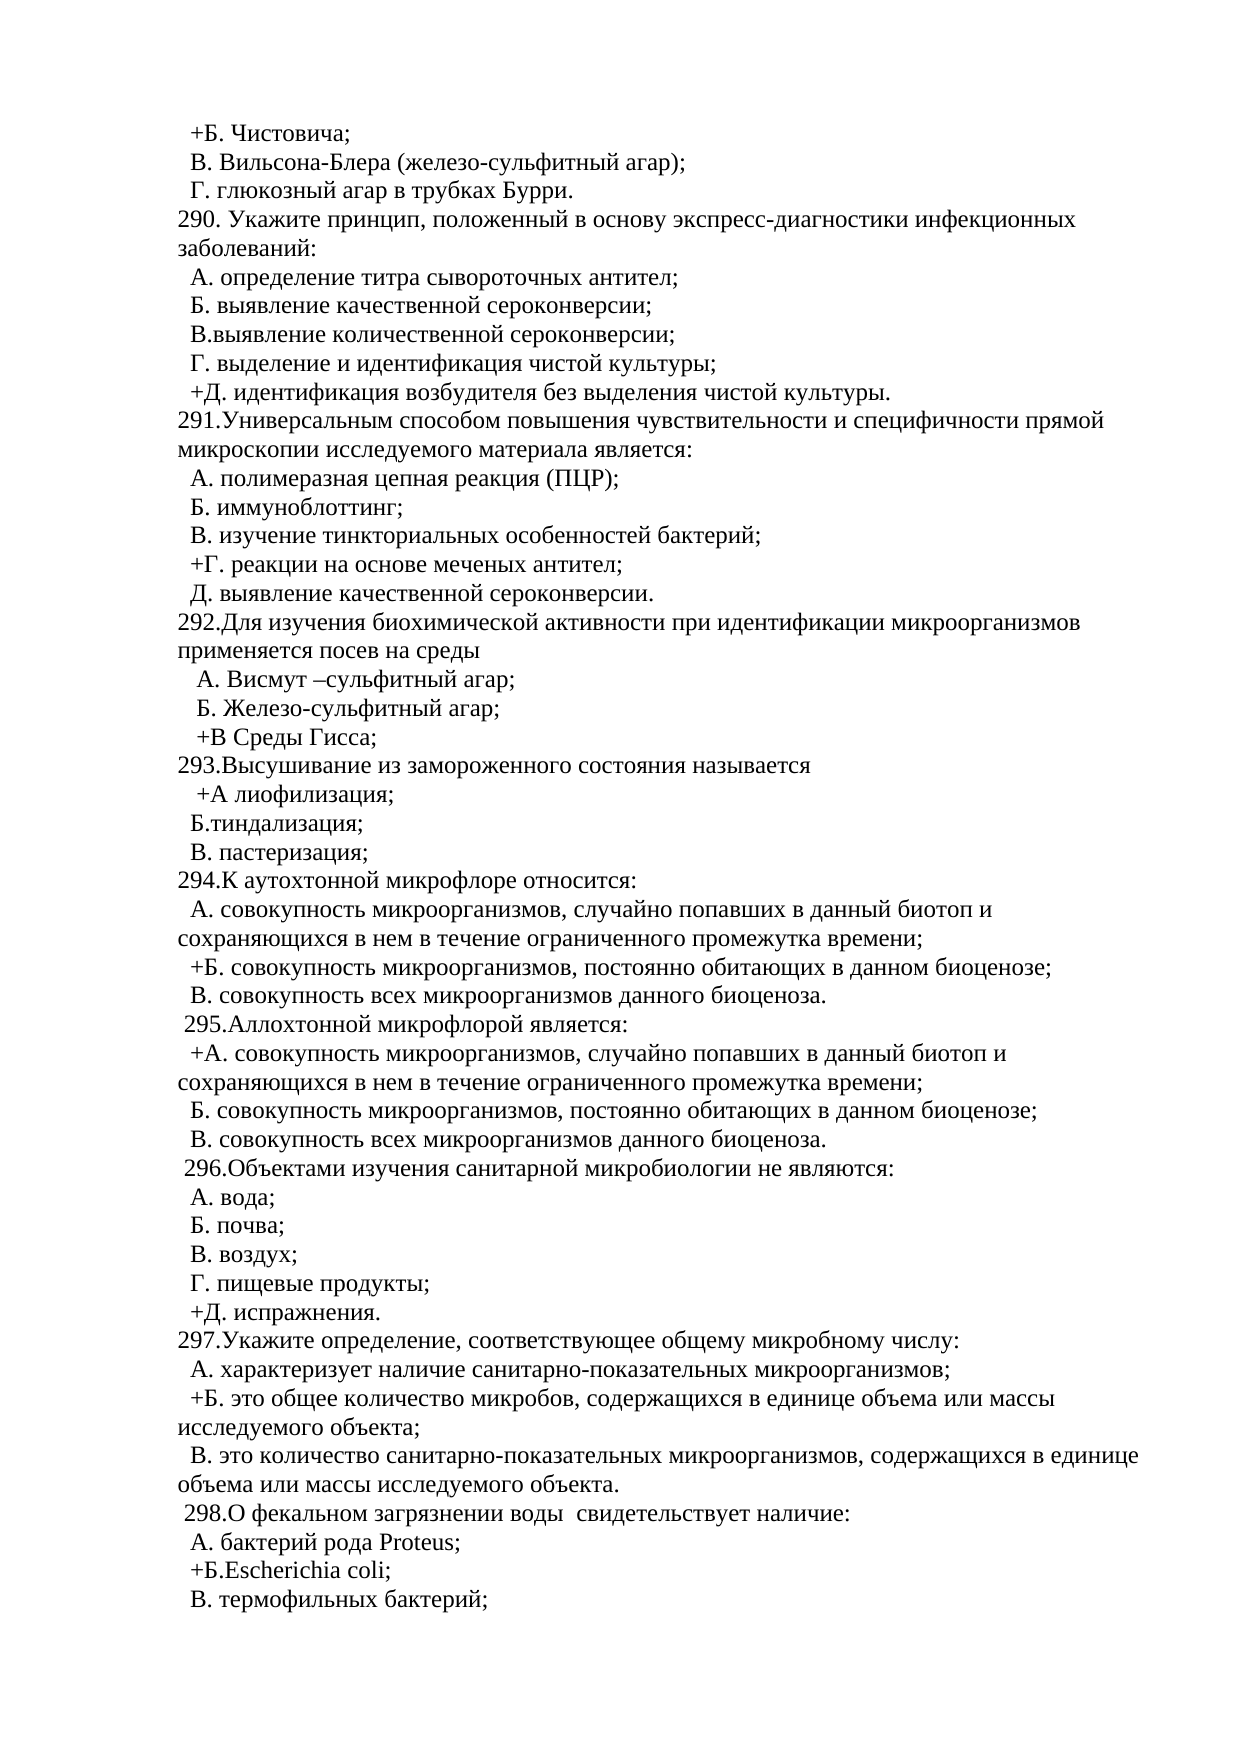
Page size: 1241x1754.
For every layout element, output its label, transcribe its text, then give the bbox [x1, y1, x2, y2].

text 293.Высушивание из замороженного состояния называется [177, 751, 1152, 779]
text Г. глюкозный агар в трубках Бурри. [177, 176, 1152, 204]
text +Б. это общее количество микробов, содержащихся в единице объема или массы исследуемого объекта; [177, 1383, 1152, 1441]
text Б. иммуноблоттинг; [177, 492, 1152, 521]
text 297.Укажите определение, соответствующее общему микробному числу: [177, 1326, 1152, 1354]
text В. совокупность всех микроорганизмов данного биоценоза. [177, 981, 1152, 1009]
text +А. совокупность микроорганизмов, случайно попавших в данный биотоп и сохраняющихся в нем в течение ограниченного промежутка времени; [177, 1038, 1152, 1096]
text В. Вильсона-Блера (железо-сульфитный агар); [177, 147, 1152, 176]
text А. бактерий рода Proteus; [177, 1527, 1152, 1556]
text +Г. реакции на основе меченых антител; [177, 549, 1152, 578]
text В. совокупность всех микроорганизмов данного биоценоза. [177, 1124, 1152, 1153]
text А. Висмут –сульфитный агар; [177, 664, 1152, 693]
text В. это количество санитарно-показательных микроорганизмов, содержащихся в единице объема или массы исследуемого объекта. [177, 1441, 1152, 1498]
text Д. выявление качественной сероконверсии. [177, 578, 1152, 607]
text А. совокупность микроорганизмов, случайно попавших в данный биотоп и сохраняющихся в нем в течение ограниченного промежутка времени; [177, 894, 1152, 952]
text Г. выделение и идентификация чистой культуры; [177, 348, 1152, 377]
text В.выявление количественной сероконверсии; [177, 319, 1152, 348]
text В. термофильных бактерий; [177, 1584, 1152, 1613]
text Б. почва; [177, 1211, 1152, 1239]
text Б. совокупность микроорганизмов, постоянно обитающих в данном биоценозе; [177, 1096, 1152, 1124]
text 298.О фекальном загрязнении воды свидетельствует наличие: [183, 1498, 1152, 1527]
text 296.Объектами изучения санитарной микробиологии не являются: [183, 1153, 1152, 1182]
text +Д. идентификация возбудителя без выделения чистой культуры. [177, 377, 1152, 406]
text +Б. Чистовича; [177, 118, 1152, 147]
text +А лиофилизация; [177, 779, 1152, 808]
text 291.Универсальным способом повышения чувствительности и специфичности прямой микроскопии исследуемого материала является: [177, 406, 1152, 463]
text +Б. совокупность микроорганизмов, постоянно обитающих в данном биоценозе; [177, 952, 1152, 981]
text 292.Для изучения биохимической активности при идентификации микроорганизмов применяется посев на среды [177, 607, 1152, 664]
text А. вода; [177, 1182, 1152, 1211]
text Б.тиндализация; [177, 808, 1152, 837]
text В. пастеризация; [177, 837, 1152, 866]
text Б. выявление качественной сероконверсии; [177, 291, 1152, 319]
text А. определение титра сывороточных антител; [177, 262, 1152, 291]
text +Б.Escherichia coli; [177, 1556, 1152, 1584]
text Б. Железо-сульфитный агар; [177, 693, 1152, 722]
text 295.Аллохтонной микрофлорой является: [177, 1009, 1152, 1038]
text Г. пищевые продукты; [177, 1268, 1152, 1297]
text 294.К аутохтонной микрофлоре относится: [177, 866, 1152, 894]
text А. полимеразная цепная реакция (ПЦР); [177, 463, 1152, 492]
text В. изучение тинкториальных особенностей бактерий; [177, 521, 1152, 549]
text 290. Укажите принцип, положенный в основу экспресс-диагностики инфекционных заболеваний: [177, 204, 1152, 262]
text В. воздух; [177, 1239, 1152, 1268]
text А. характеризует наличие санитарно-показательных микроорганизмов; [177, 1354, 1152, 1383]
text +В Среды Гисса; [177, 722, 1152, 751]
text +Д. испражнения. [177, 1297, 1152, 1326]
